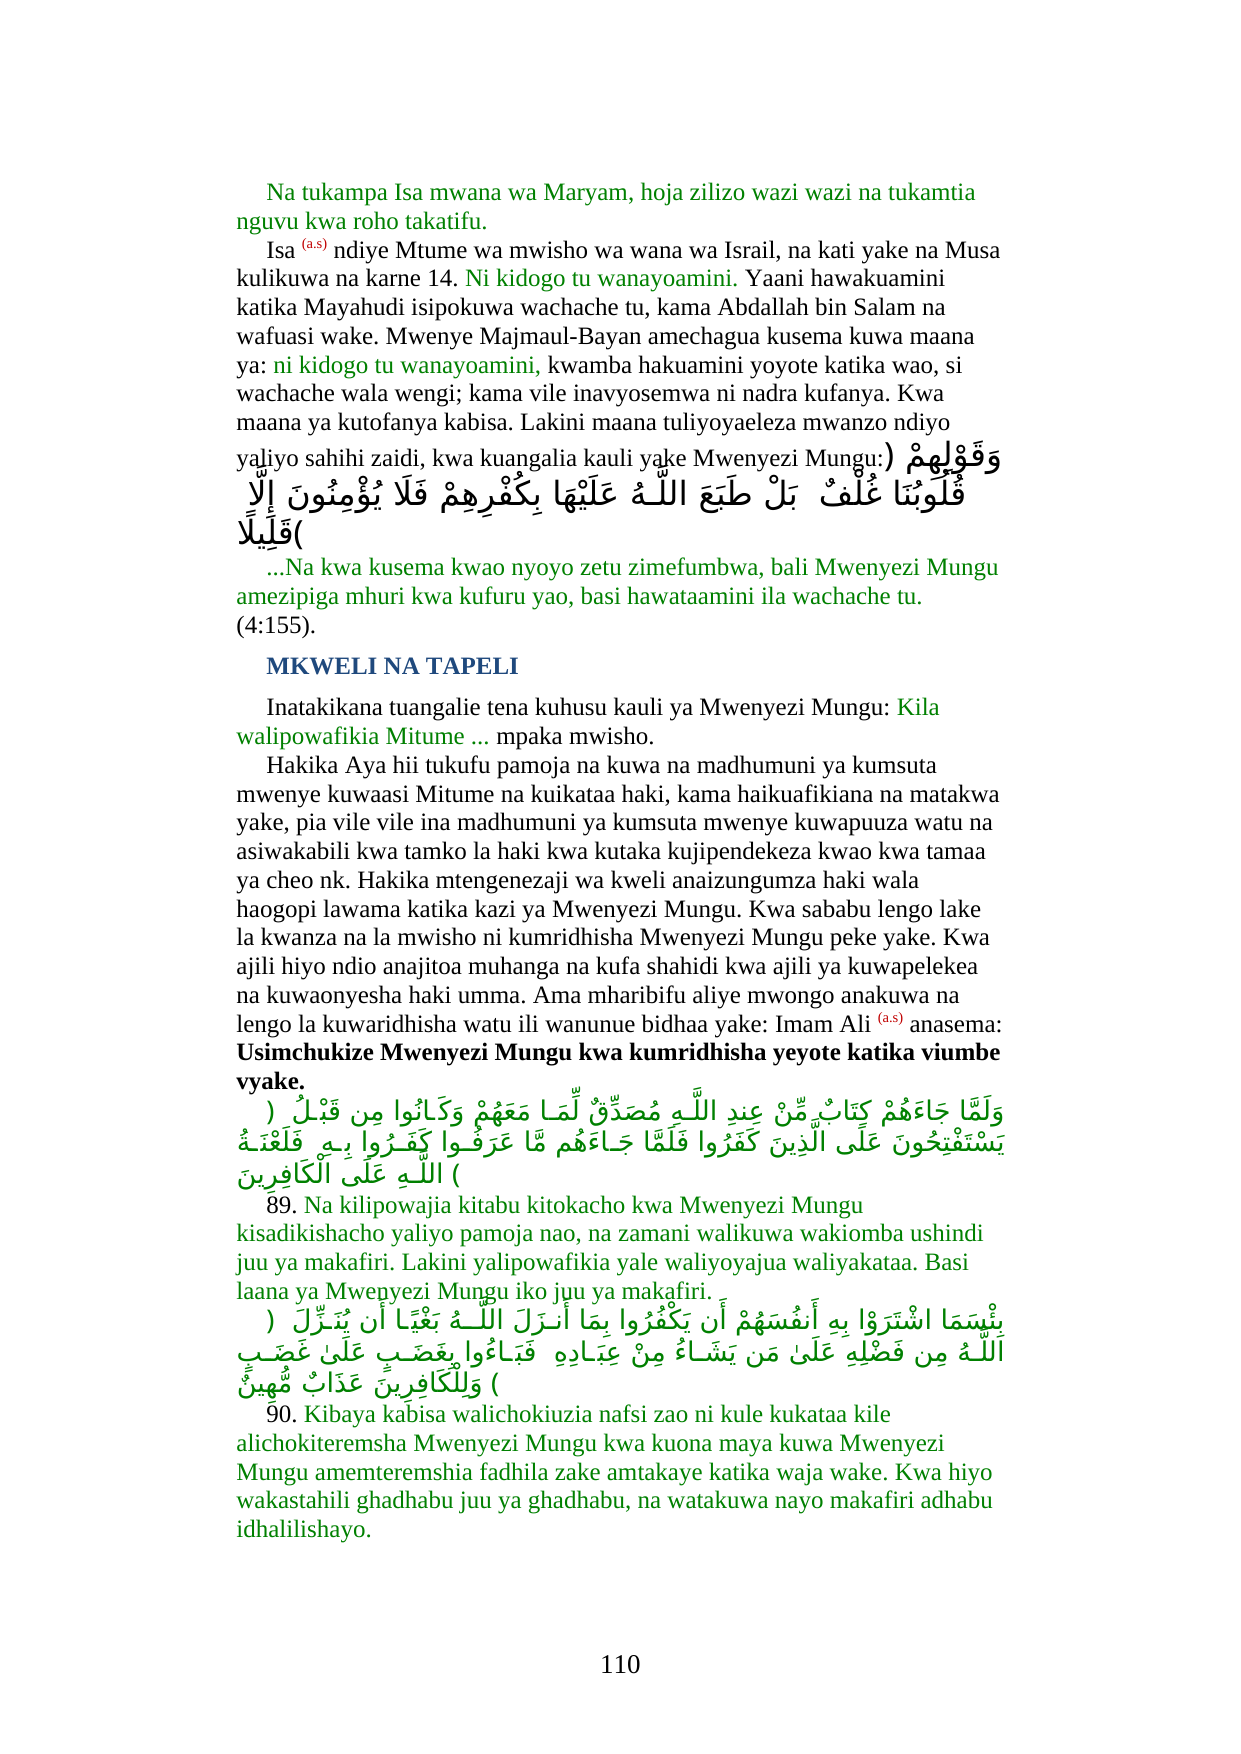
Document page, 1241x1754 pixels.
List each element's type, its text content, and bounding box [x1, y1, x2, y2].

text ﴿ بِئْسَمَا اشْتَرَوْا بِهِ أَنفُسَهُمْ أَن يَكْفُرُوا بِمَا أَنزَلَ اللَّـهُ بَغْيًا أَن يُنَزِّلَ اللَّـهُ مِن فَضْلِهِ عَلَىٰ مَن يَشَاءُ مِنْ عِبَادِهِ فَبَاءُوا بِغَضَبٍ عَلَىٰ غَضَبٍ وَلِلْكَافِرِينَ عَذَابٌ مُّهِينٌ ﴾ [236, 1305, 1004, 1399]
subtitle MKWELI NA TAPELI [236, 651, 1004, 680]
text Inatakikana tuangalie tena kuhusu kauli ya Mwenyezi Mungu: Kila walipowafikia Mitume ... mpaka mwisho. [236, 692, 1004, 750]
text 89. Na kilipowajia kitabu kitokacho kwa Mwenyezi Mungu kisadikishacho yaliyo pamoja nao, na zamani walikuwa wakiomba ushindi juu ya makafiri. Lakini yalipowafikia yale waliyoyajua waliyakataa. Basi laana ya Mwenyezi Mungu iko juu ya makafiri. [236, 1190, 1004, 1305]
text 90. Kibaya kabisa walichokiuzia nafsi zao ni kule kukataa kile alichokiteremsha Mwenyezi Mungu kwa kuona maya kuwa Mwenyezi Mungu amemteremshia fadhila zake amtakaye katika waja wake. Kwa hiyo wakastahili ghadhabu juu ya ghadhabu, na watakuwa nayo makafiri adhabu idhalilishayo. [236, 1399, 1004, 1543]
text ﴿ وَلَمَّا جَاءَهُمْ كِتَابٌ مِّنْ عِندِ اللَّـهِ مُصَدِّقٌ لِّمَا مَعَهُمْ وَكَانُوا مِن قَبْلُ يَسْتَفْتِحُونَ عَلَى الَّذِينَ كَفَرُوا فَلَمَّا جَاءَهُم مَّا عَرَفُوا كَفَرُوا بِهِ فَلَعْنَةُ اللَّـهِ عَلَى الْكَافِرِينَ ﴾ [236, 1095, 1004, 1190]
text Na tukampa Isa mwana wa Maryam, hoja zilizo wazi wazi na tukamtia nguvu kwa roho takatifu. [236, 177, 1004, 235]
text ...Na kwa kusema kwao nyoyo zetu zimefumbwa, bali Mwenyezi Mungu amezipiga mhuri kwa kufuru yao, basi hawataamini ila wachache tu. (4:155). [236, 552, 1004, 639]
text Hakika Aya hii tukufu pamoja na kuwa na madhumuni ya kumsuta mwenye kuwaasi Mitume na kuikataa haki, kama haikuafikiana na matakwa yake, pia vile vile ina madhumuni ya kumsuta mwenye kuwapuuza watu na asiwakabili kwa tamko la haki kwa kutaka kujipendekeza kwao kwa tamaa ya cheo nk. Hakika mtengenezaji wa kweli anaizungumza haki wala haogopi lawama katika kazi ya Mwenyezi Mungu. Kwa sababu lengo lake la kwanza na la mwisho ni kumridhisha Mwenyezi Mungu peke yake. Kwa ajili hiyo ndio anajitoa muhanga na kufa shahidi kwa ajili ya kuwapelekea na kuwaonyesha haki umma. Ama mharibifu aliye mwongo anakuwa na lengo la kuwaridhisha watu ili wanunue bidhaa yake: Imam Ali (a.s) anasema: Usimchukize Mwenyezi Mungu kwa kumridhisha yeyote katika viumbe vyake. [236, 750, 1004, 1095]
text Isa (a.s) ndiye Mtume wa mwisho wa wana wa Israil, na kati yake na Musa kulikuwa na karne 14. Ni kidogo tu wanayoamini. Yaani hawakuamini katika Mayahudi isipokuwa wachache tu, kama Abdallah bin Salam na wafuasi wake. Mwenye Majmaul-Bayan amechagua kusema kuwa maana ya: ni kidogo tu wanayoamini, kwamba hakuamini yoyote katika wao, si wachache wala wengi; kama vile inavyosemwa ni nadra kufanya. Kwa maana ya kutofanya kabisa. Lakini maana tuliyoyaeleza mwanzo ndiyo yaliyo sahihi zaidi, kwa kuangalia kauli yake Mwenyezi Mungu:﴿ وَقَوْلِهِمْ قُلُوبُنَا غُلْفٌ بَلْ طَبَعَ اللَّـهُ عَلَيْهَا بِكُفْرِهِمْ فَلَا يُؤْمِنُونَ إِلَّا قَلِيلًا﴾ [236, 235, 1004, 552]
